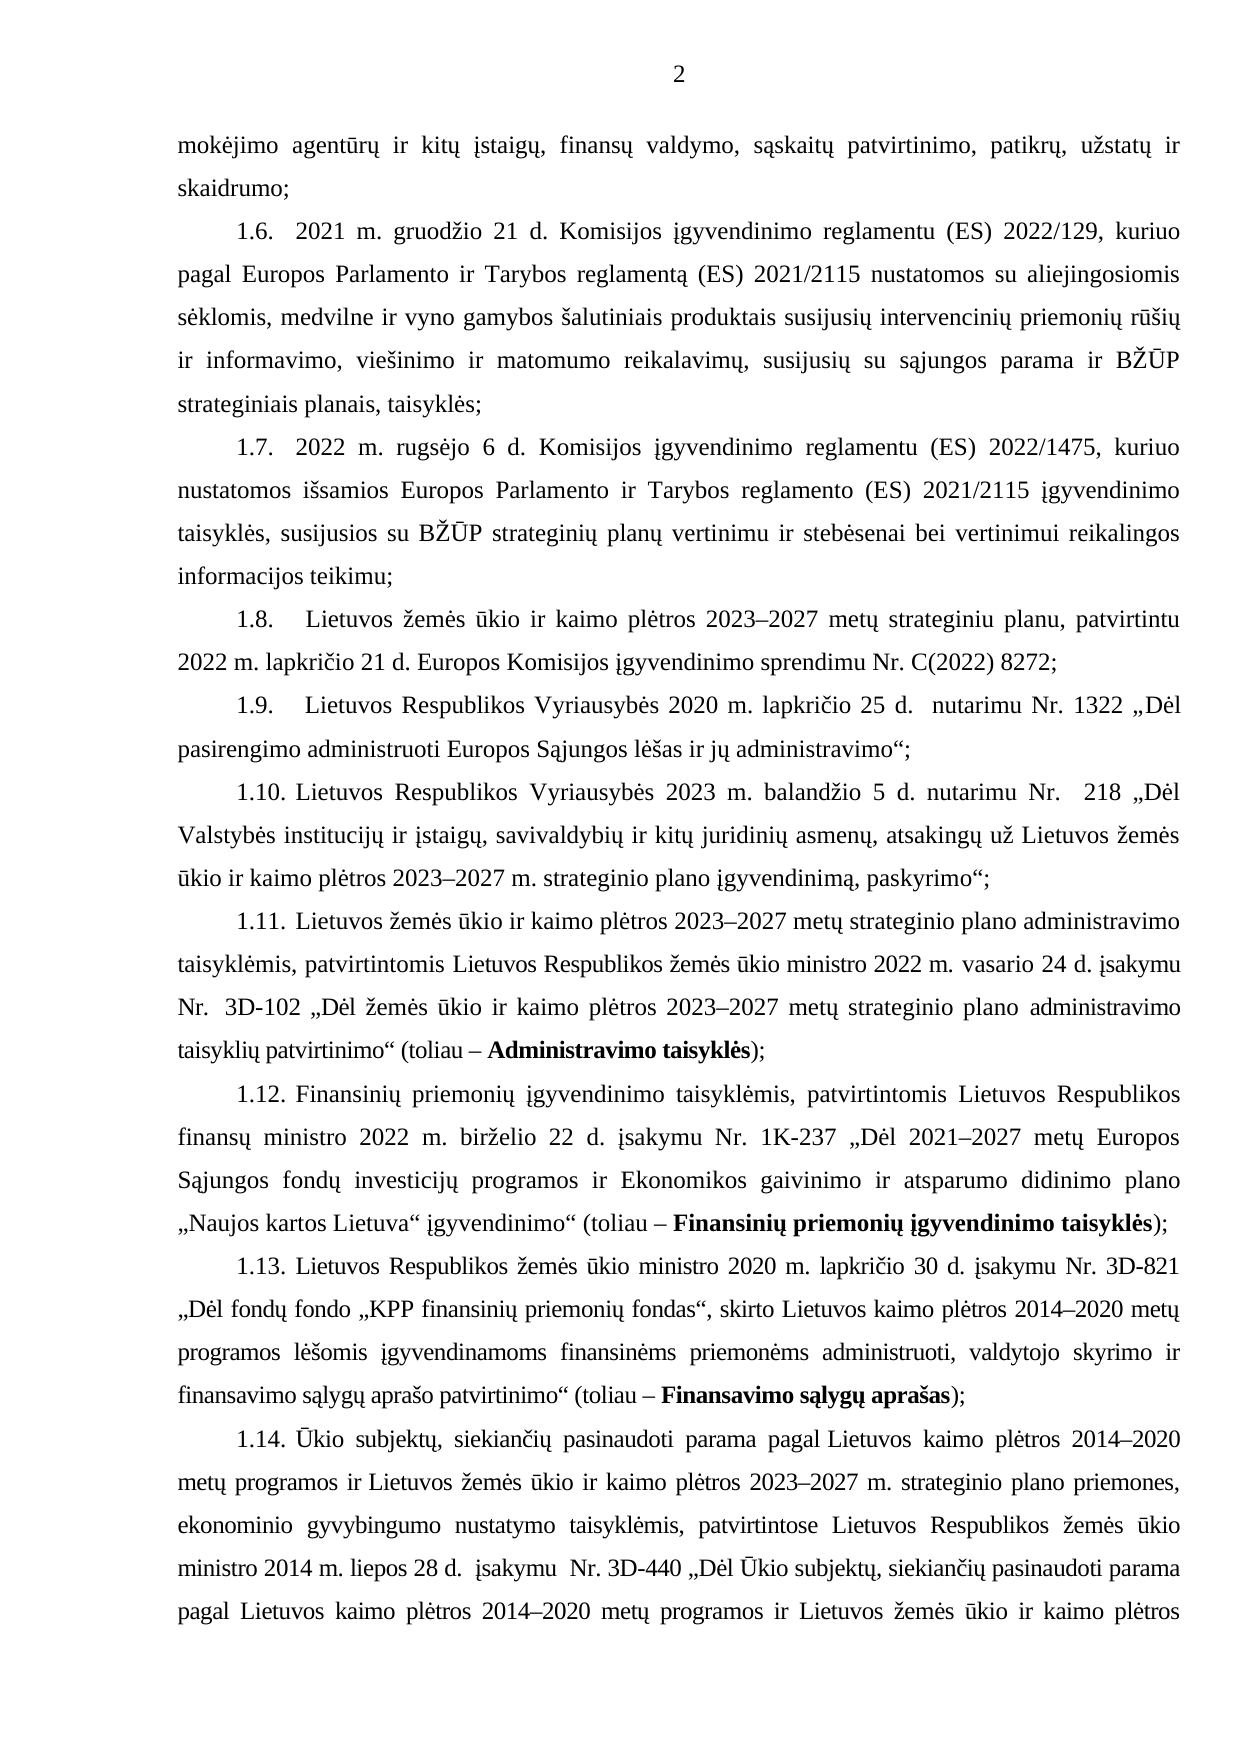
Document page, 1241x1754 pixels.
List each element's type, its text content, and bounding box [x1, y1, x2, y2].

list Lietuvos žemės ūkio ir kaimo plėtros 2023–2027 metų strateginiu planu, patvirtintu 2022 m. lapkričio 21 d. Europos Komisijos įgyvendinimo sprendimu Nr. C(2022) 8272; [177, 604, 1181, 676]
list Lietuvos Respublikos Vyriausybės 2023 m. balandžio 5 d. nutarimu Nr. 218 „Dėl Valstybės institucijų ir įstaigų, savivaldybių ir kitų juridinių asmenų, atsakingų už Lietuvos žemės ūkio ir kaimo plėtros 2023–2027 m. strateginio plano įgyvendinimą, paskyrimo“; [177, 777, 1181, 892]
list Lietuvos žemės ūkio ir kaimo plėtros 2023–2027 metų strateginio plano administravimo taisyklėmis, patvirtintomis Lietuvos Respublikos žemės ūkio ministro 2022 m. vasario 24 d. įsakymu Nr. 3D-102 „Dėl žemės ūkio ir kaimo plėtros 2023–2027 metų strateginio plano administravimo taisyklių patvirtinimo“ (toliau – Administravimo taisyklės); [177, 906, 1181, 1064]
list 2022 m. rugsėjo 6 d. Komisijos įgyvendinimo reglamentu (ES) 2022/1475, kuriuo nustatomos išsamios Europos Parlamento ir Tarybos reglamento (ES) 2021/2115 įgyvendinimo taisyklės, susijusios su BŽŪP strateginių planų vertinimu ir stebėsenai bei vertinimui reikalingos informacijos teikimu; [177, 432, 1181, 590]
list Lietuvos Respublikos žemės ūkio ministro 2020 m. lapkričio 30 d. įsakymu Nr. 3D-821 „Dėl fondų fondo „KPP finansinių priemonių fondas“, skirto Lietuvos kaimo plėtros 2014–2020 metų programos lėšomis įgyvendinamoms finansinėms priemonėms administruoti, valdytojo skyrimo ir finansavimo sąlygų aprašo patvirtinimo“ (toliau – Finansavimo sąlygų aprašas); [177, 1251, 1181, 1409]
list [177, 1424, 1181, 1625]
list 2021 m. gruodžio 21 d. Komisijos įgyvendinimo reglamentu (ES) 2022/129, kuriuo pagal Europos Parlamento ir Tarybos reglamentą (ES) 2021/2115 nustatomos su aliejingosiomis sėklomis, medvilne ir vyno gamybos šalutiniais produktais susijusių intervencinių priemonių rūšių ir informavimo, viešinimo ir matomumo reikalavimų, susijusių su sąjungos parama ir BŽŪP strateginiais planais, taisyklės; [177, 216, 1181, 417]
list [177, 130, 1181, 202]
list Lietuvos Respublikos Vyriausybės 2020 m. lapkričio 25 d. nutarimu Nr. 1322 „Dėl pasirengimo administruoti Europos Sąjungos lėšas ir jų administravimo“; [177, 691, 1181, 762]
list Finansinių priemonių įgyvendinimo taisyklėmis, patvirtintomis Lietuvos Respublikos finansų ministro 2022 m. birželio 22 d. įsakymu Nr. 1K-237 „Dėl 2021–2027 metų Europos Sąjungos fondų investicijų programos ir Ekonomikos gaivinimo ir atsparumo didinimo plano „Naujos kartos Lietuva“ įgyvendinimo“ (toliau – Finansinių priemonių įgyvendinimo taisyklės); [177, 1079, 1181, 1237]
